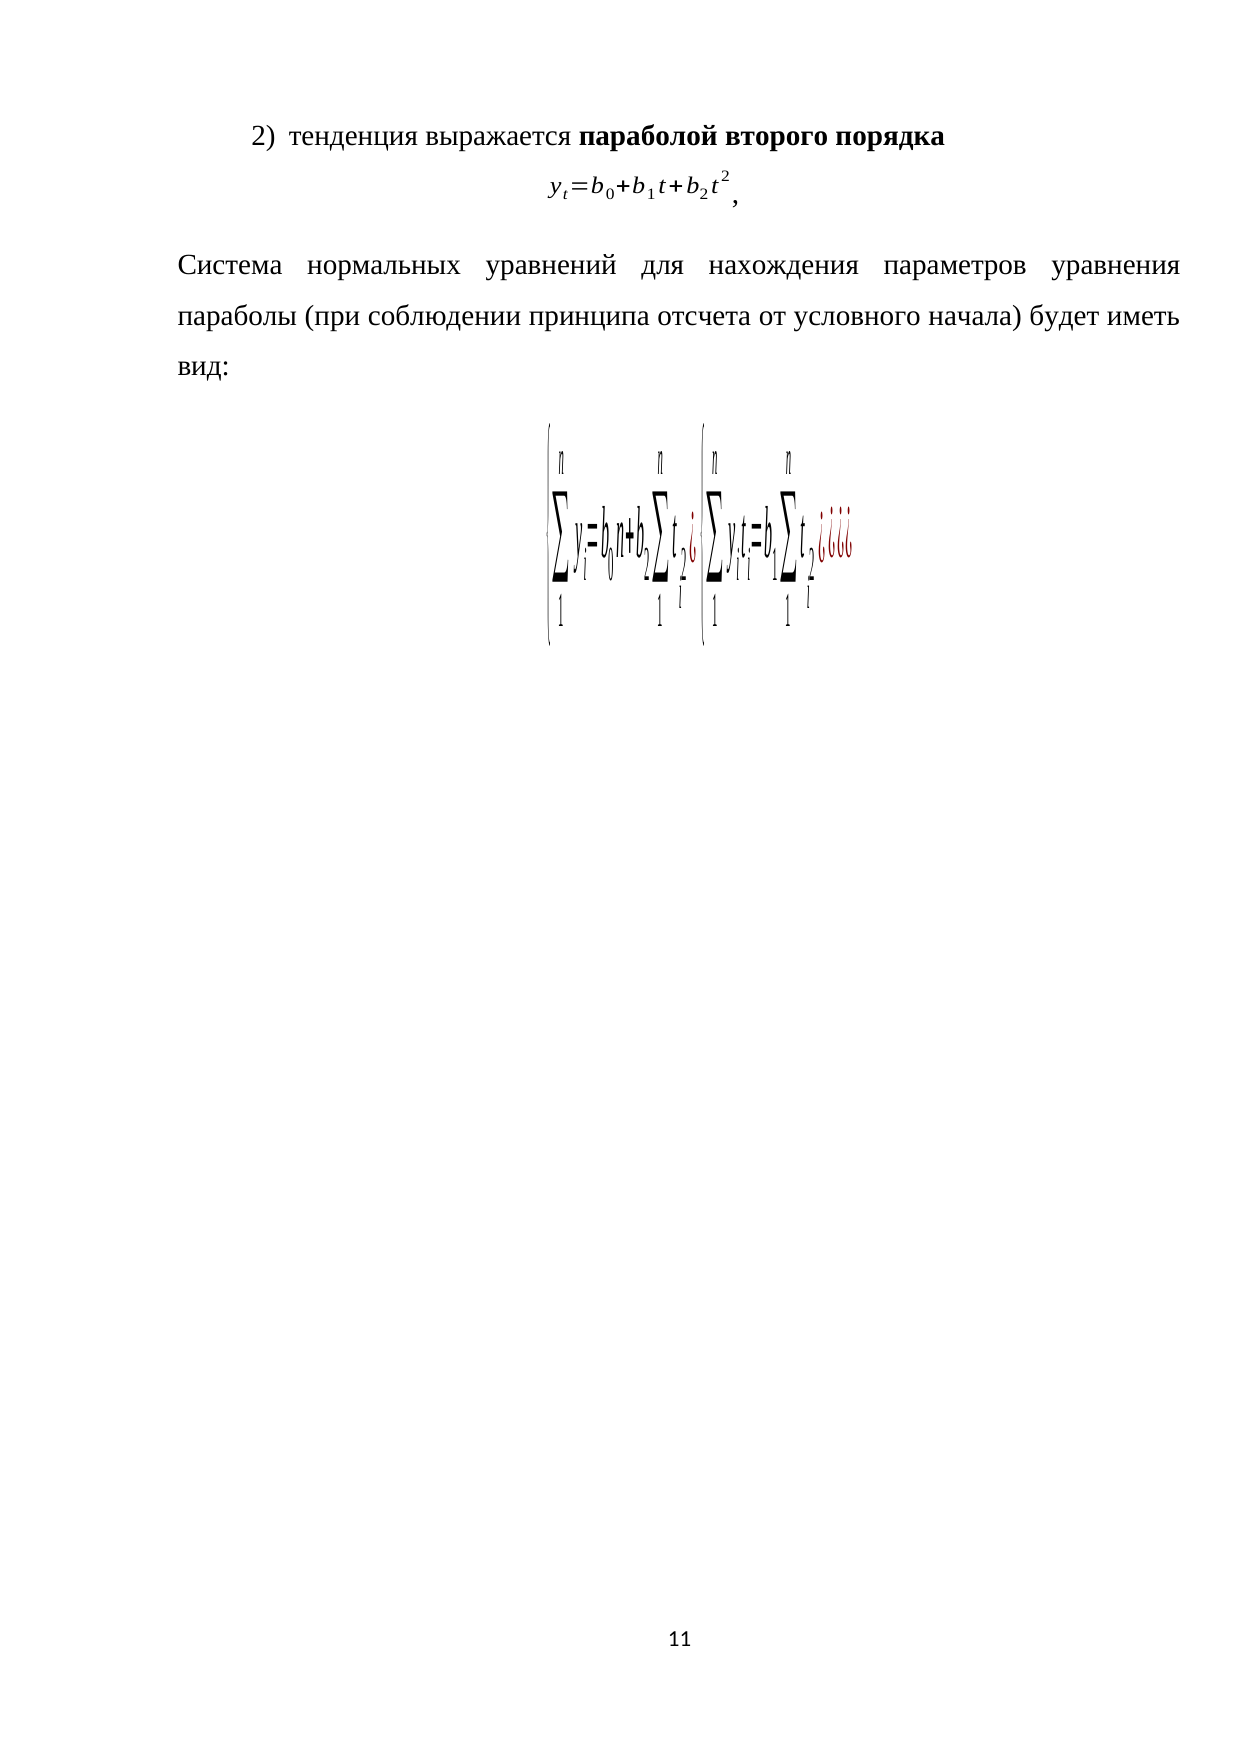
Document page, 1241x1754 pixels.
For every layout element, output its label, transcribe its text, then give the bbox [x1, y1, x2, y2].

list тенденция выражается параболой второго порядка [251, 118, 1181, 152]
text Система нормальных уравнений для нахождения параметров уравнения параболы (при соблюдении принципа отсчета от условного начала) будет иметь вид: [177, 247, 1181, 382]
text , [473, 168, 1181, 210]
